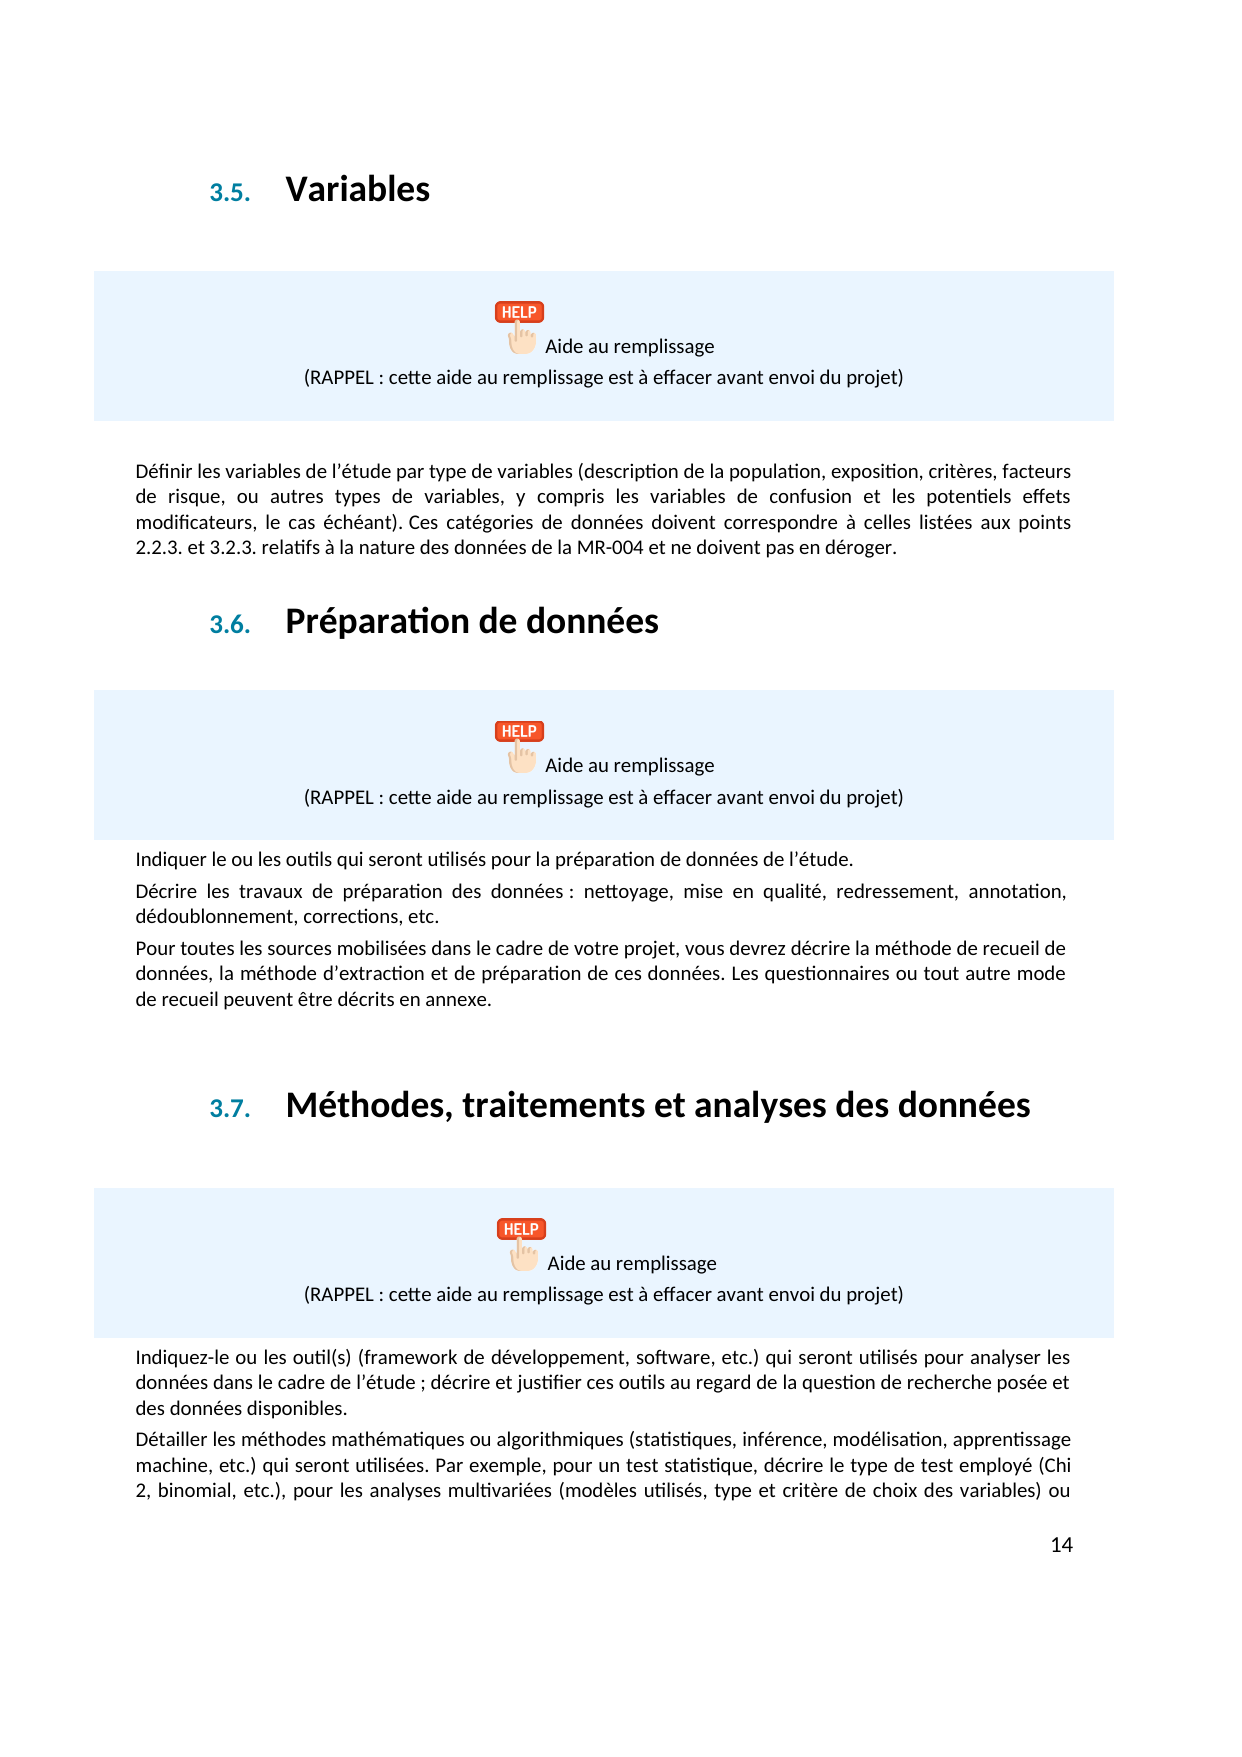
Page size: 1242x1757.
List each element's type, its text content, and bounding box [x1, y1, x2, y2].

picture [493, 721, 546, 773]
picture [493, 301, 546, 354]
subtitle Préparation de données [209, 597, 1073, 643]
table_header Aide au remplissage (RAPPEL : cette aide au remplissage est à effacer avant envoi du projet) [94, 271, 1114, 421]
text Indiquer le ou les outils qui seront utilisés pour la préparation de données de l’étude. [135, 846, 1082, 872]
subtitle Méthodes, traitements et analyses des données [209, 1081, 1073, 1126]
text Indiquez-le ou les outil(s) (framework de développement, software, etc.) qui seront utilisés pour analyser les données dans le cadre de l’étude ; décrire et justifier ces outils au regard de la question de recherche posée et des données disponibles. [135, 1344, 1073, 1420]
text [135, 1427, 1073, 1503]
subtitle Définir les variables de l’étude par type de variables (description de la population, exposition, critères, facteurs de risque, ou autres types de variables, y compris les variables de confusion et les potentiels effets modificateurs, le cas échéant). Ces catégories de données doivent correspondre à celles listées aux points 2.2.3. et 3.2.3. relatifs à la nature des données de la MR-004 et ne doivent pas en déroger. [135, 458, 1073, 560]
picture [496, 1218, 548, 1271]
table_header Aide au remplissage (RAPPEL : cette aide au remplissage est à effacer avant envoi du projet) [94, 690, 1114, 840]
subtitle Variables [209, 164, 1073, 210]
table_header Aide au remplissage (RAPPEL : cette aide au remplissage est à effacer avant envoi du projet) [94, 1188, 1114, 1338]
text Décrire les travaux de préparation des données : nettoyage, mise en qualité, redressement, annotation, dédoublonnement, corrections, etc. [135, 878, 1067, 929]
text Pour toutes les sources mobilisées dans le cadre de votre projet, vous devrez décrire la méthode de recueil de données, la méthode d’extraction et de préparation de ces données. Les questionnaires ou tout autre mode de recueil peuvent être décrits en annexe. [135, 935, 1067, 1011]
